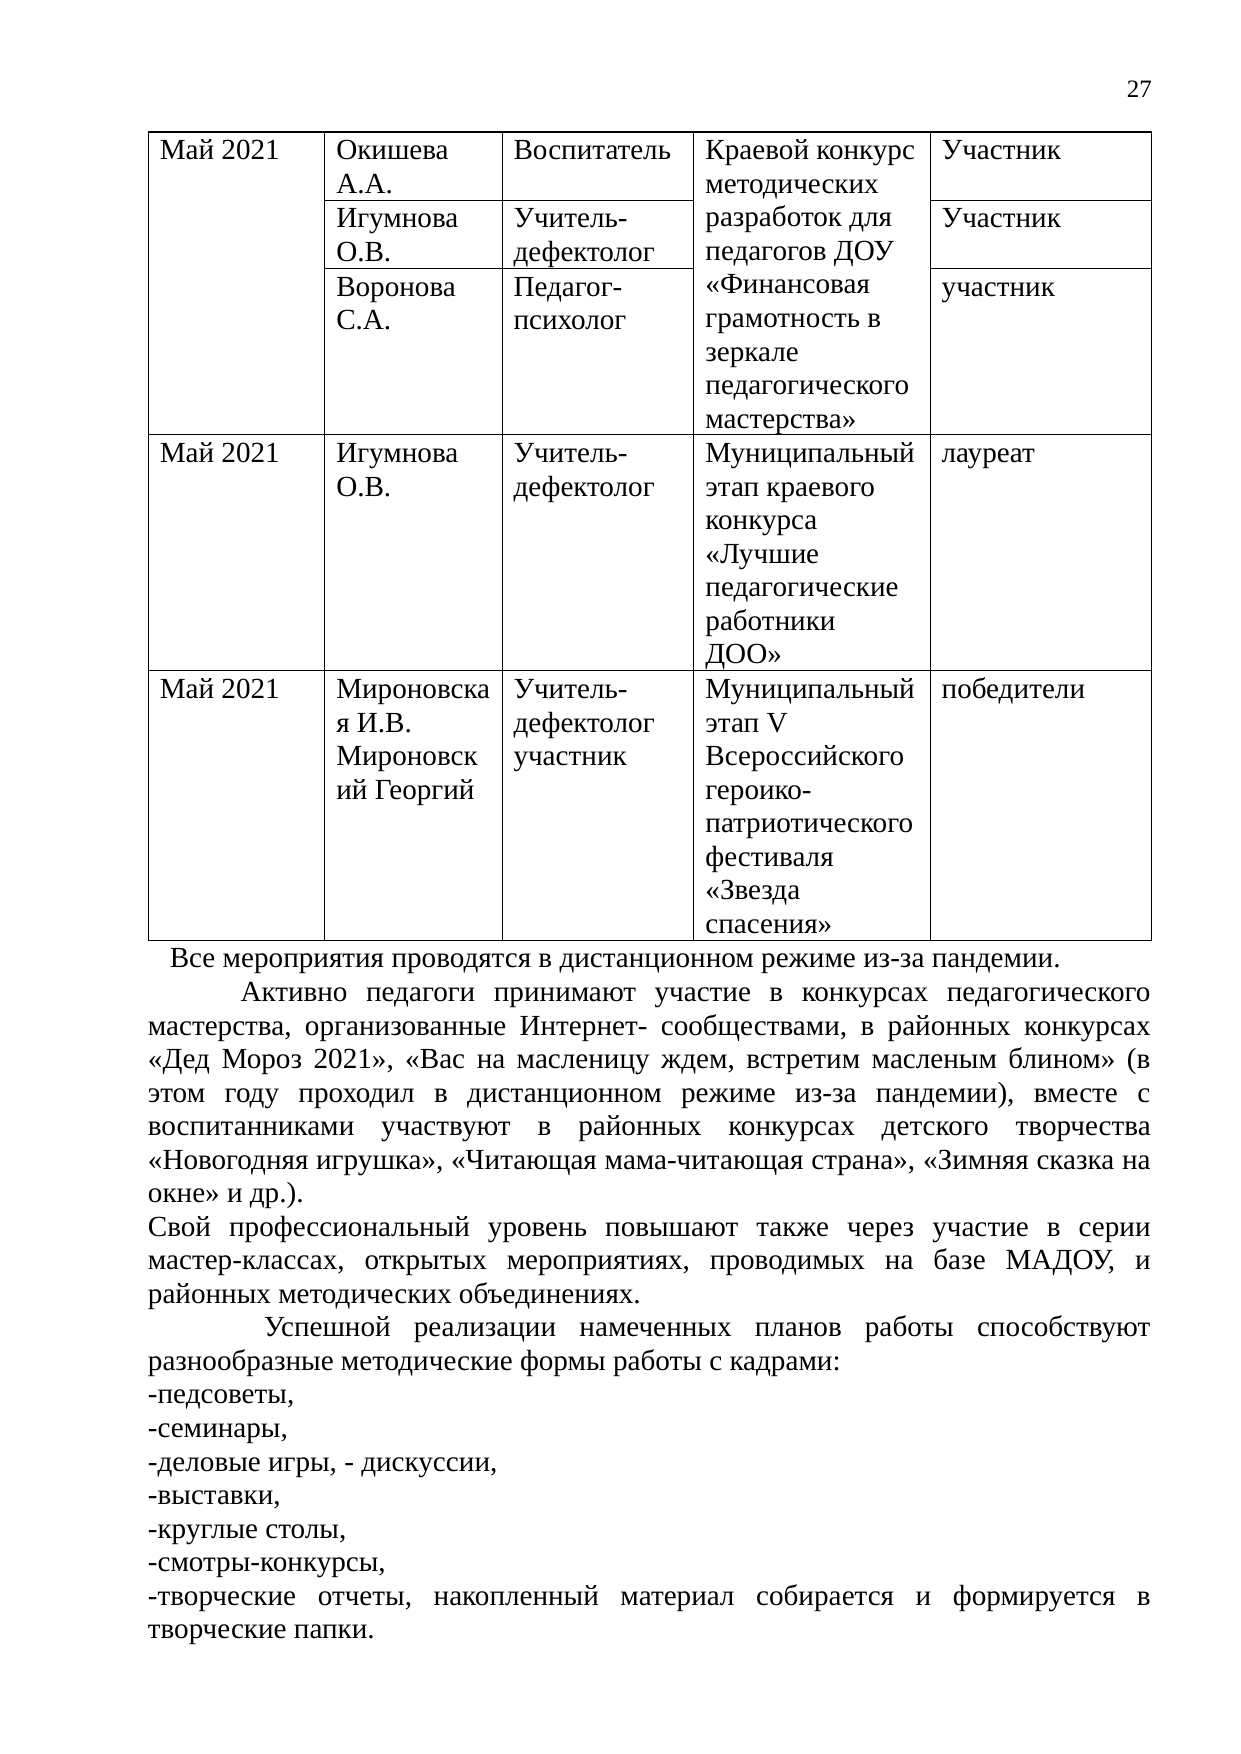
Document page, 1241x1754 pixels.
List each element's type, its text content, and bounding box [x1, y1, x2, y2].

table_cell Участник [931, 201, 1151, 268]
text -круглые столы, [148, 1511, 1152, 1544]
table_cell участник [931, 269, 1151, 434]
table_cell Учитель-дефектолог [503, 201, 693, 268]
text Все мероприятия проводятся в дистанционном режиме из-за пандемии. [148, 941, 1152, 974]
table_cell Воспитатель [503, 133, 693, 199]
table_cell Участник [931, 133, 1151, 199]
text -деловые игры, - дискуссии, [148, 1444, 1152, 1477]
table_cell Воронова С.А. [325, 269, 502, 434]
text -смотры-конкурсы, [148, 1544, 1152, 1578]
table_cell Мироновская И.В. Мироновский Георгий [325, 671, 502, 939]
table_cell Май 2021 [149, 435, 324, 670]
text Успешной реализации намеченных планов работы способствуют разнообразные методические формы работы с кадрами: [148, 1309, 1152, 1377]
table_cell Игумнова О.В. [325, 435, 502, 670]
table_cell Педагог-психолог [503, 269, 693, 434]
text -педсоветы, [148, 1377, 1152, 1410]
table_cell Май 2021 [149, 133, 324, 434]
table_cell Май 2021 [149, 671, 324, 939]
table_cell Учитель-дефектолог участник [503, 671, 693, 939]
table_cell Краевой конкурс методических разработок для педагогов ДОУ «Финансовая грамотность в зеркале педагогического мастерства» [694, 133, 930, 434]
text Активно педагоги принимают участие в конкурсах педагогического мастерства, организованные Интернет- сообществами, в районных конкурсах «Дед Мороз 2021», «Вас на масленицу ждем, встретим масленым блином» (в этом году проходил в дистанционном режиме из-за пандемии), вместе с воспитанниками участвуют в районных конкурсах детского творчества «Новогодняя игрушка», «Читающая мама-читающая страна», «Зимняя сказка на окне» и др.). [148, 974, 1152, 1209]
text -выставки, [148, 1477, 1152, 1511]
table_cell победители [931, 671, 1151, 939]
table_cell Окишева А.А. [325, 133, 502, 199]
text Свой профессиональный уровень повышают также через участие в серии мастер-классах, открытых мероприятиях, проводимых на базе МАДОУ, и районных методических объединениях. [148, 1209, 1152, 1309]
table_cell Учитель-дефектолог [503, 435, 693, 670]
table_cell Муниципальный этап краевого конкурса «Лучшие педагогические работники ДОО» [694, 435, 930, 670]
table_cell Муниципальный этап V Всероссийского героико-патриотического фестиваля «Звезда спасения» [694, 671, 930, 939]
table_cell лауреат [931, 435, 1151, 670]
text -семинары, [148, 1410, 1152, 1444]
text -творческие отчеты, накопленный материал собирается и формируется в творческие папки. [148, 1578, 1152, 1645]
table_cell Игумнова О.В. [325, 201, 502, 268]
